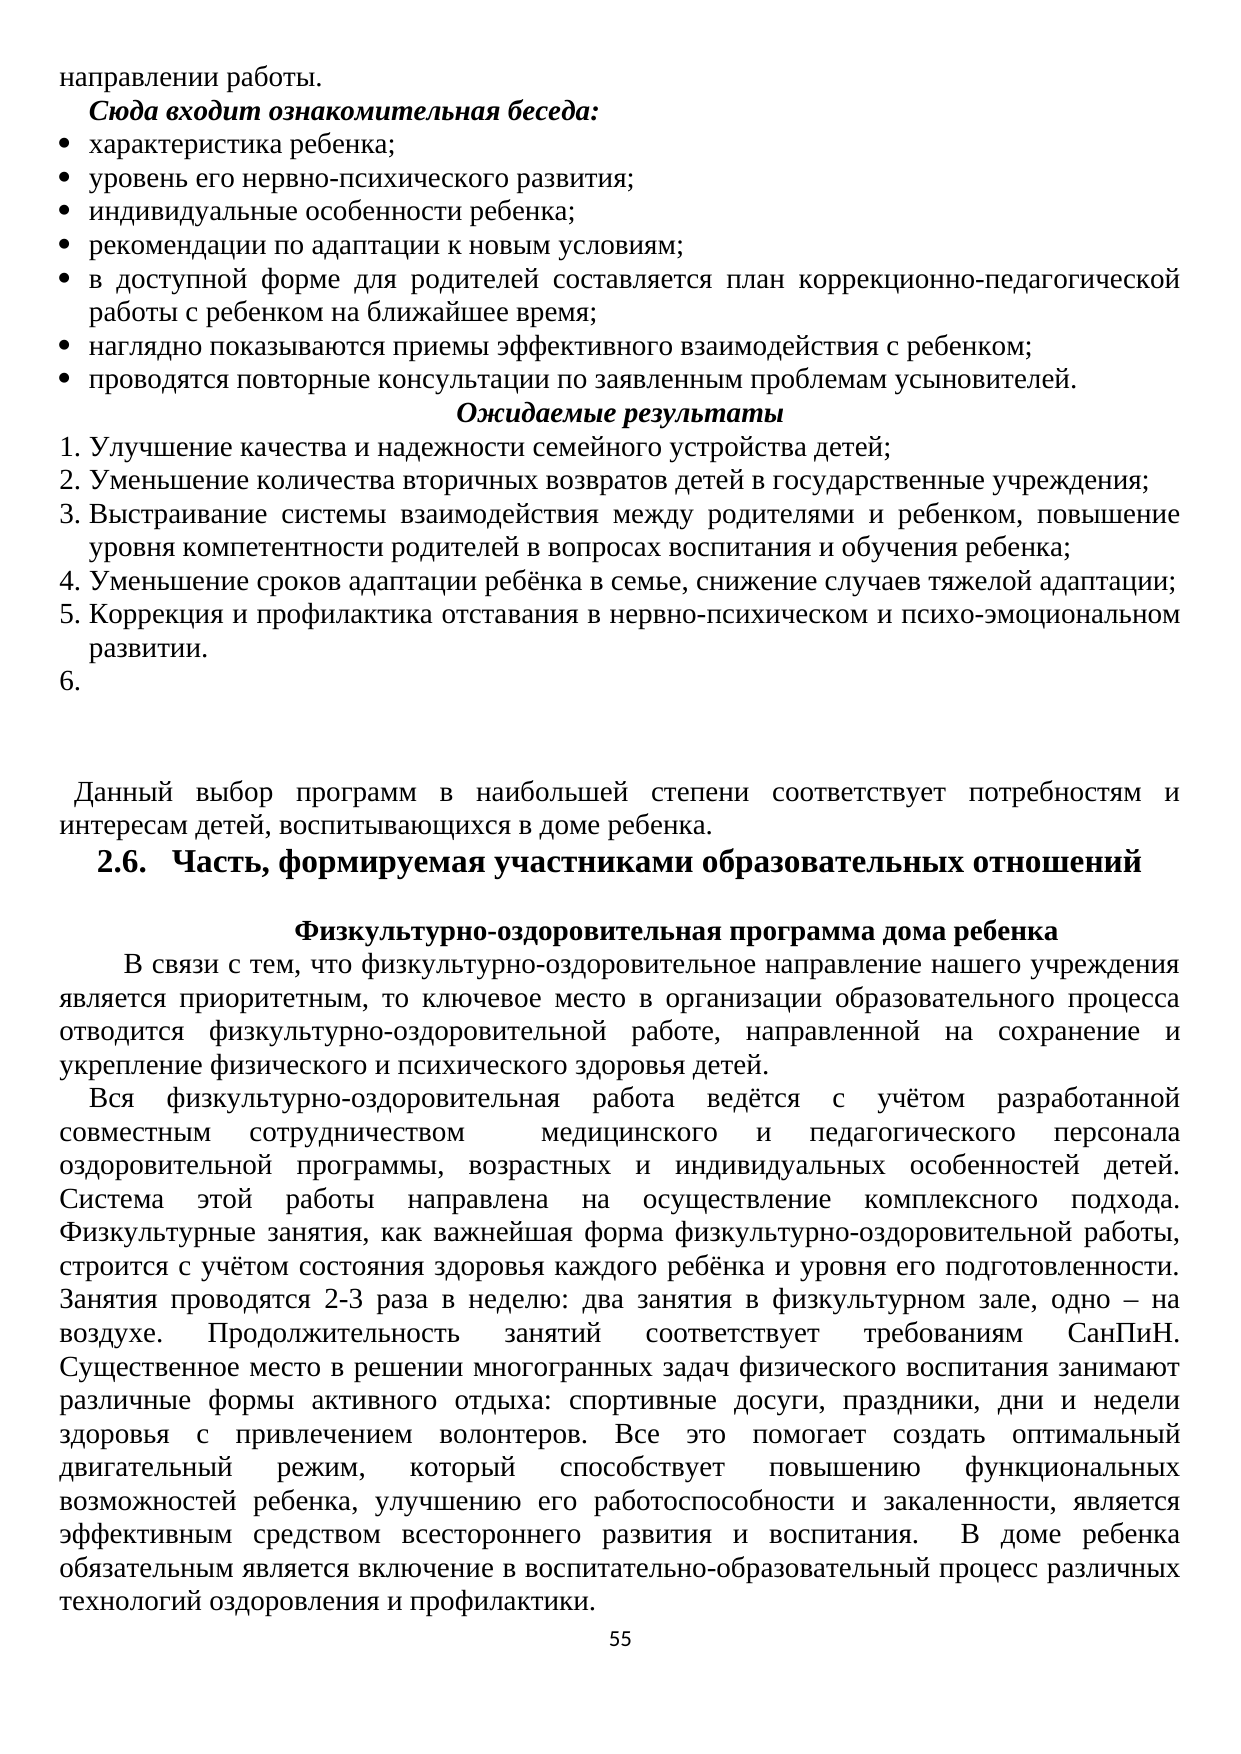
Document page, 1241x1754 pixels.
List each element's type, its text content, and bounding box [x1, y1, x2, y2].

list Уменьшение количества вторичных возвратов детей в государственные учреждения; [59, 462, 1181, 496]
text Данный выбор программ в наибольшей степени соответствует потребностям и интересам детей, воспитывающихся в доме ребенка. [59, 774, 1181, 841]
list Физкультурно-оздоровительная программа дома ребенка [172, 913, 1181, 946]
list наглядно показываются приемы эффективного взаимодействия с ребенком; [59, 328, 1181, 362]
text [59, 59, 1181, 93]
list уровень его нервно-психического развития; [59, 160, 1181, 193]
text Ожидаемые результаты [59, 395, 1181, 429]
list в доступной форме для родителей составляется план коррекционно-педагогической работы с ребенком на ближайшее время; [59, 261, 1181, 328]
text Вся физкультурно-оздоровительная работа ведётся с учётом разработанной совместным сотрудничеством медицинского и педагогического персонала оздоровительной программы, возрастных и индивидуальных особенностей детей. Система этой работы направлена на осуществление комплексного подхода. Физкультурные занятия, как важнейшая форма физкультурно-оздоровительной работы, строится с учётом состояния здоровья каждого ребёнка и уровня его подготовленности. Занятия проводятся 2-3 раза в неделю: два занятия в физкультурном зале, одно – на воздухе. Продолжительность занятий соответствует требованиям СанПиН. Существенное место в решении многогранных задач физического воспитания занимают различные формы активного отдыха: спортивные досуги, праздники, дни и недели здоровья с привлечением волонтеров. Все это помогает создать оптимальный двигательный режим, который способствует повышению функциональных возможностей ребенка, улучшению его работоспособности и закаленности, является эффективным средством всестороннего развития и воспитания. В доме ребенка обязательным является включение в воспитательно-образовательный процесс различных технологий оздоровления и профилактики. [59, 1080, 1181, 1617]
list индивидуальные особенности ребенка; [59, 193, 1181, 227]
list Коррекция и профилактика отставания в нервно-психическом и психо-эмоциональном развитии. [59, 596, 1181, 663]
list Выстраивание системы взаимодействия между родителями и ребенком, повышение уровня компетентности родителей в вопросах воспитания и обучения ребенка; [59, 496, 1181, 563]
list рекомендации по адаптации к новым условиям; [59, 227, 1181, 261]
list Улучшение качества и надежности семейного устройства детей; [59, 429, 1181, 462]
list характеристика ребенка; [59, 126, 1181, 160]
list проводятся повторные консультации по заявленным проблемам усыновителей. [59, 362, 1181, 395]
text Сюда входит ознакомительная беседа: [59, 93, 1181, 126]
list Часть, формируемая участниками образовательных отношений [97, 841, 1181, 879]
text В связи с тем, что физкультурно-оздоровительное направление нашего учреждения является приоритетным, то ключевое место в организации образовательного процесса отводится физкультурно-оздоровительной работе, направленной на сохранение и укрепление физического и психического здоровья детей. [59, 946, 1181, 1080]
list Уменьшение сроков адаптации ребёнка в семье, снижение случаев тяжелой адаптации; [59, 563, 1181, 596]
